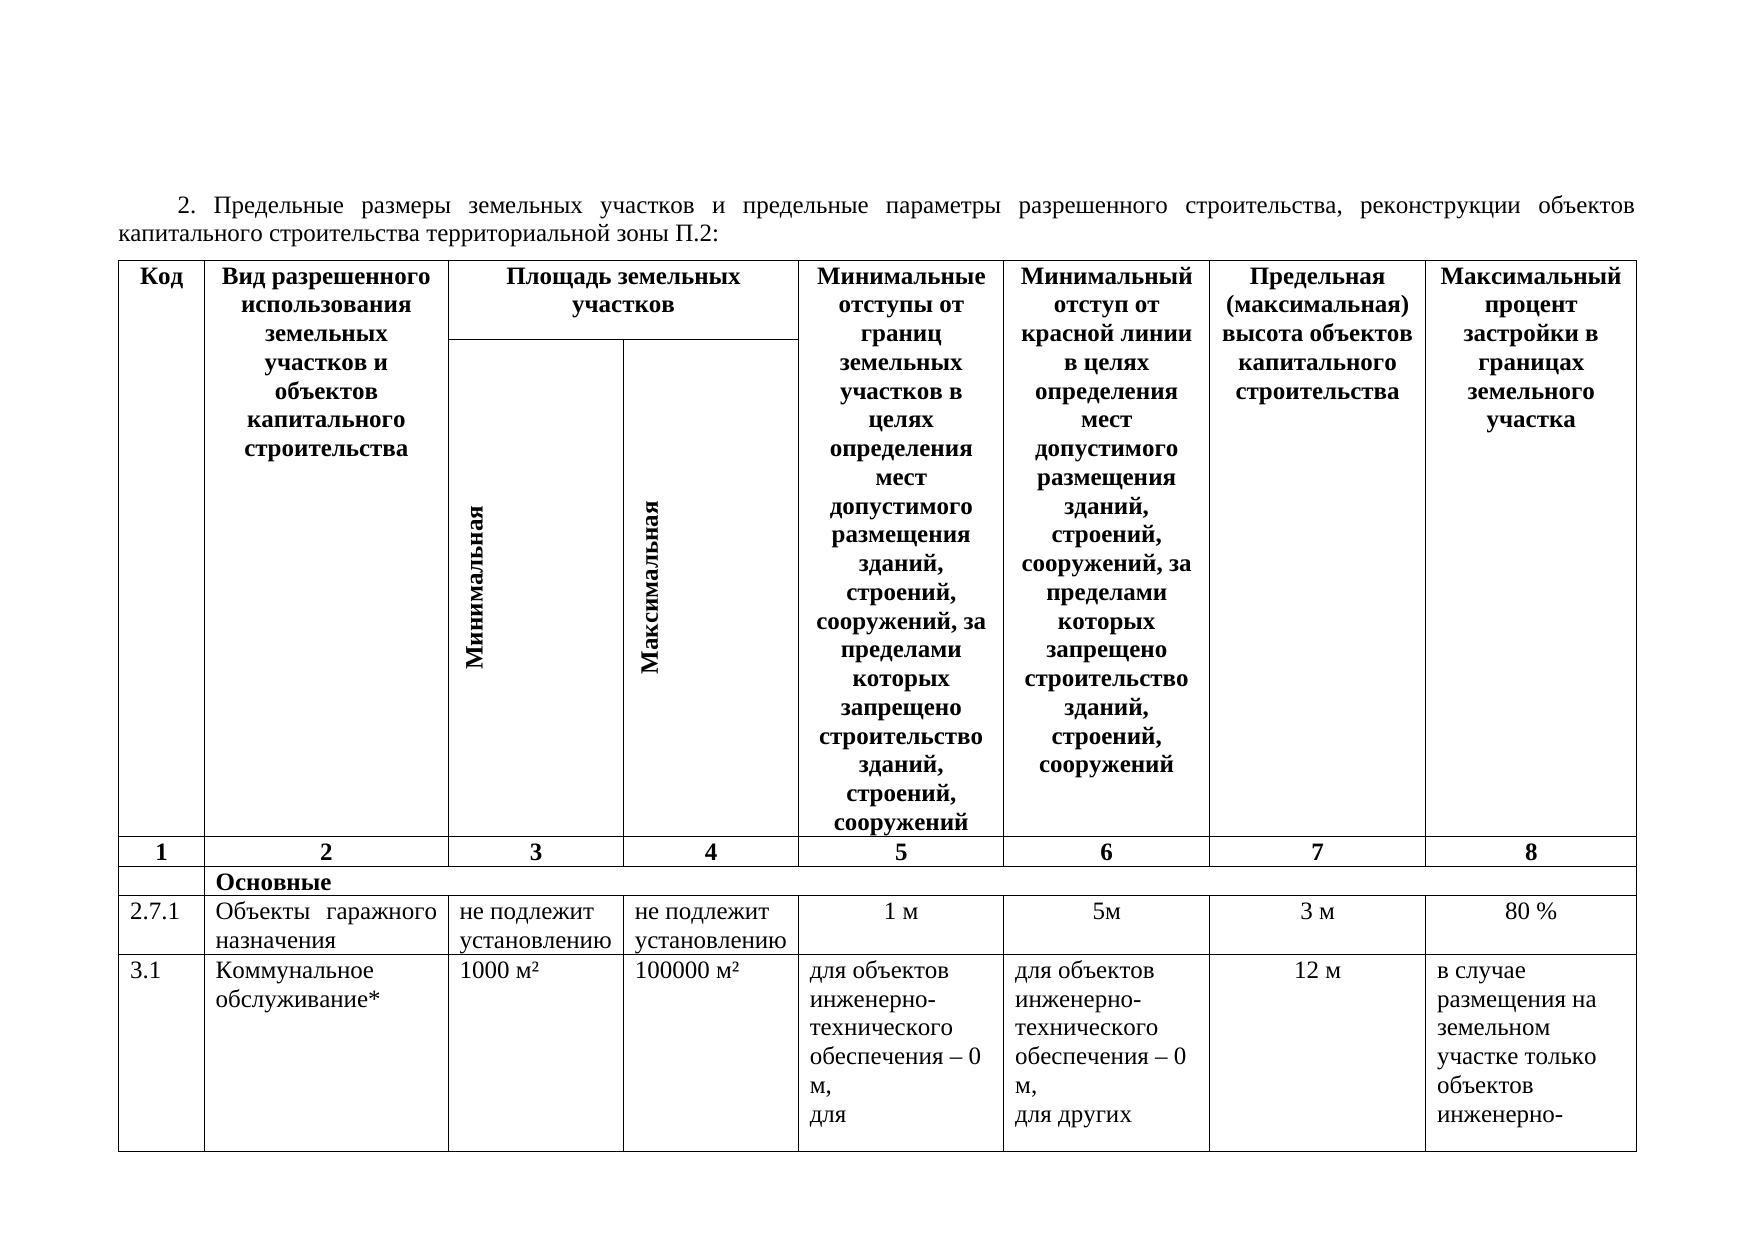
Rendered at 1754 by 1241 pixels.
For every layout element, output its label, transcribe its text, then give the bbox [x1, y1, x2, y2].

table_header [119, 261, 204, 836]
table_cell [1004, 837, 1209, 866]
text 2. Предельные размеры земельных участков и предельные параметры разрешенного строительства, реконструкции объектов капитального строительства территориальной зоны П.2: [118, 190, 1636, 247]
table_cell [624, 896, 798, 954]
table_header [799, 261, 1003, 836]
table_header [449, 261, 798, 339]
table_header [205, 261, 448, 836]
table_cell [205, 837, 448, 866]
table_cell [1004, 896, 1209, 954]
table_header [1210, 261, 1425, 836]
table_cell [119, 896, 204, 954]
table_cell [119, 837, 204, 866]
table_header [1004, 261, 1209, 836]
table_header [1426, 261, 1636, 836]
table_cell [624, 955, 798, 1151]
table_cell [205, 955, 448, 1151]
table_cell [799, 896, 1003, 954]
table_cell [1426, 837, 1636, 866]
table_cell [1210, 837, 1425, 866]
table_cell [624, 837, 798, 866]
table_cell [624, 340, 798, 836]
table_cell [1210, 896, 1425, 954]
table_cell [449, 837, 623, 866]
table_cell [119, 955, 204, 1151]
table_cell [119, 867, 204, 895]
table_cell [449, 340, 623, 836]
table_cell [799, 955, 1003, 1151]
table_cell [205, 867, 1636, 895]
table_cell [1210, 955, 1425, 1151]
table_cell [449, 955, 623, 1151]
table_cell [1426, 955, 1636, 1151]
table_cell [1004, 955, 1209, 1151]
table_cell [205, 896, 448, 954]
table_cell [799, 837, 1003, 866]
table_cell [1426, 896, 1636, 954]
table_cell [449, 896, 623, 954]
